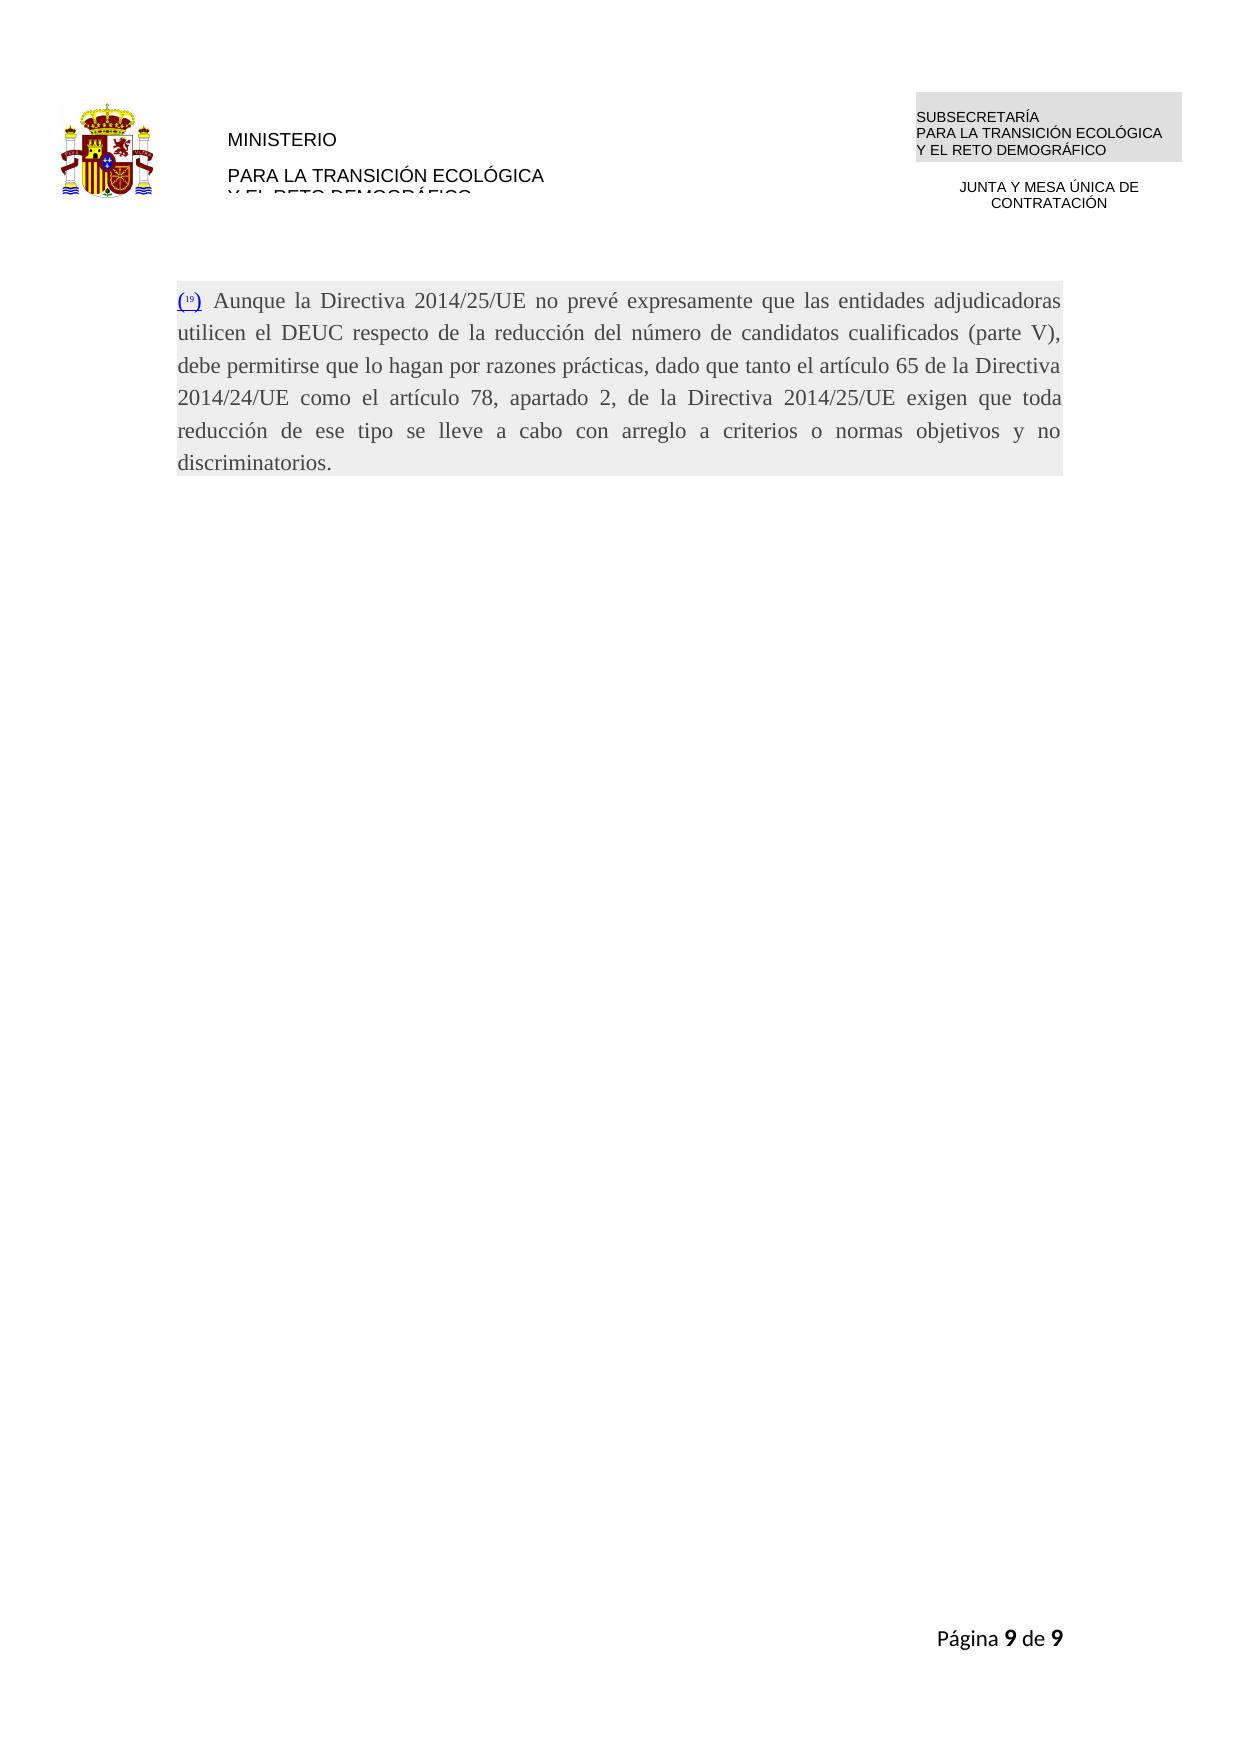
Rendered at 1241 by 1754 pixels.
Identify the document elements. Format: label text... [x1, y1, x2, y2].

text (19) Aunque la Directiva 2014/25/UE no prevé expresamente que las entidades adjudicadoras utilicen el DEUC respecto de la reducción del número de candidatos cualificados (parte V), debe permitirse que lo hagan por razones prácticas, dado que tanto el artículo 65 de la Directiva 2014/24/UE como el artículo 78, apartado 2, de la Directiva 2014/25/UE exigen que toda reducción de ese tipo se lleve a cabo con arreglo a criterios o normas objetivos y no discriminatorios. [177, 281, 1063, 476]
